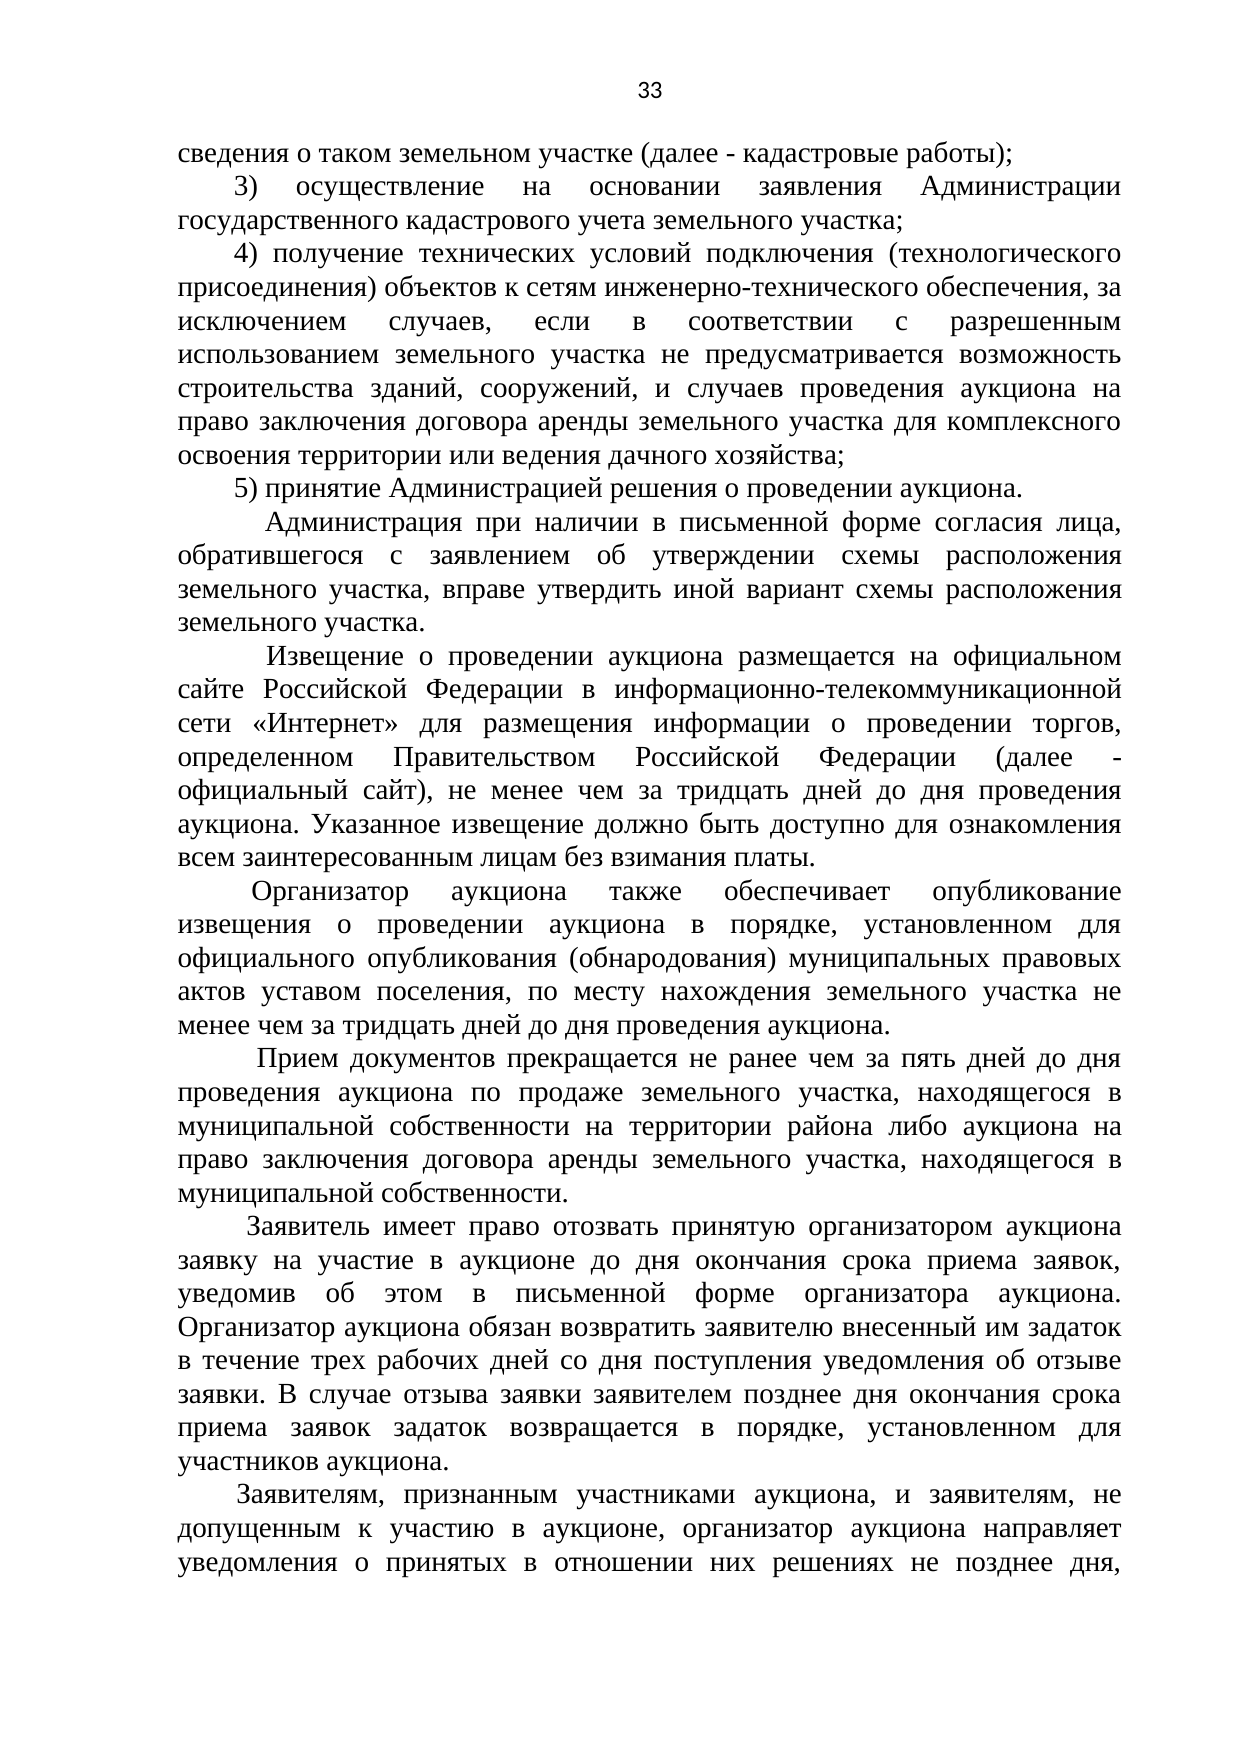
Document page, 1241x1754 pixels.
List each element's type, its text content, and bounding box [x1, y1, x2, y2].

list 3) осуществление на основании заявления Администрации государственного кадастрового учета земельного участка; [177, 168, 1122, 236]
text Прием документов прекращается не ранее чем за пять дней до дня проведения аукциона по продаже земельного участка, находящегося в муниципальной собственности на территории района либо аукциона на право заключения договора аренды земельного участка, находящегося в муниципальной собственности. [177, 1041, 1122, 1208]
text Администрация при наличии в письменной форме согласия лица, обратившегося с заявлением об утверждении схемы расположения земельного участка, вправе утвердить иной вариант схемы расположения земельного участка. [177, 504, 1122, 638]
list Организатор аукциона также обеспечивает опубликование извещения о проведении аукциона в порядке, установленном для официального опубликования (обнародования) муниципальных правовых актов уставом поселения, по месту нахождения земельного участка не менее чем за тридцать дней до дня проведения аукциона. [177, 873, 1122, 1041]
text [177, 1477, 1122, 1577]
list 5) принятие Администрацией решения о проведении аукциона. [177, 470, 1122, 504]
list 4) получение технических условий подключения (технологического присоединения) объектов к сетям инженерно-технического обеспечения, за исключением случаев, если в соответствии с разрешенным использованием земельного участка не предусматривается возможность строительства зданий, сооружений, и случаев проведения аукциона на право заключения договора аренды земельного участка для комплексного освоения территории или ведения дачного хозяйства; [177, 236, 1122, 470]
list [177, 135, 1122, 168]
list Заявитель имеет право отозвать принятую организатором аукциона заявку на участие в аукционе до дня окончания срока приема заявок, уведомив об этом в письменной форме организатора аукциона. Организатор аукциона обязан возвратить заявителю внесенный им задаток в течение трех рабочих дней со дня поступления уведомления об отзыве заявки. В случае отзыва заявки заявителем позднее дня окончания срока приема заявок задаток возвращается в порядке, установленном для участников аукциона. [177, 1208, 1122, 1477]
text Извещение о проведении аукциона размещается на официальном сайте Российской Федерации в информационно-телекоммуникационной сети «Интернет» для размещения информации о проведении торгов, определенном Правительством Российской Федерации (далее - официальный сайт), не менее чем за тридцать дней до дня проведения аукциона. Указанное извещение должно быть доступно для ознакомления всем заинтересованным лицам без взимания платы. [177, 638, 1122, 873]
